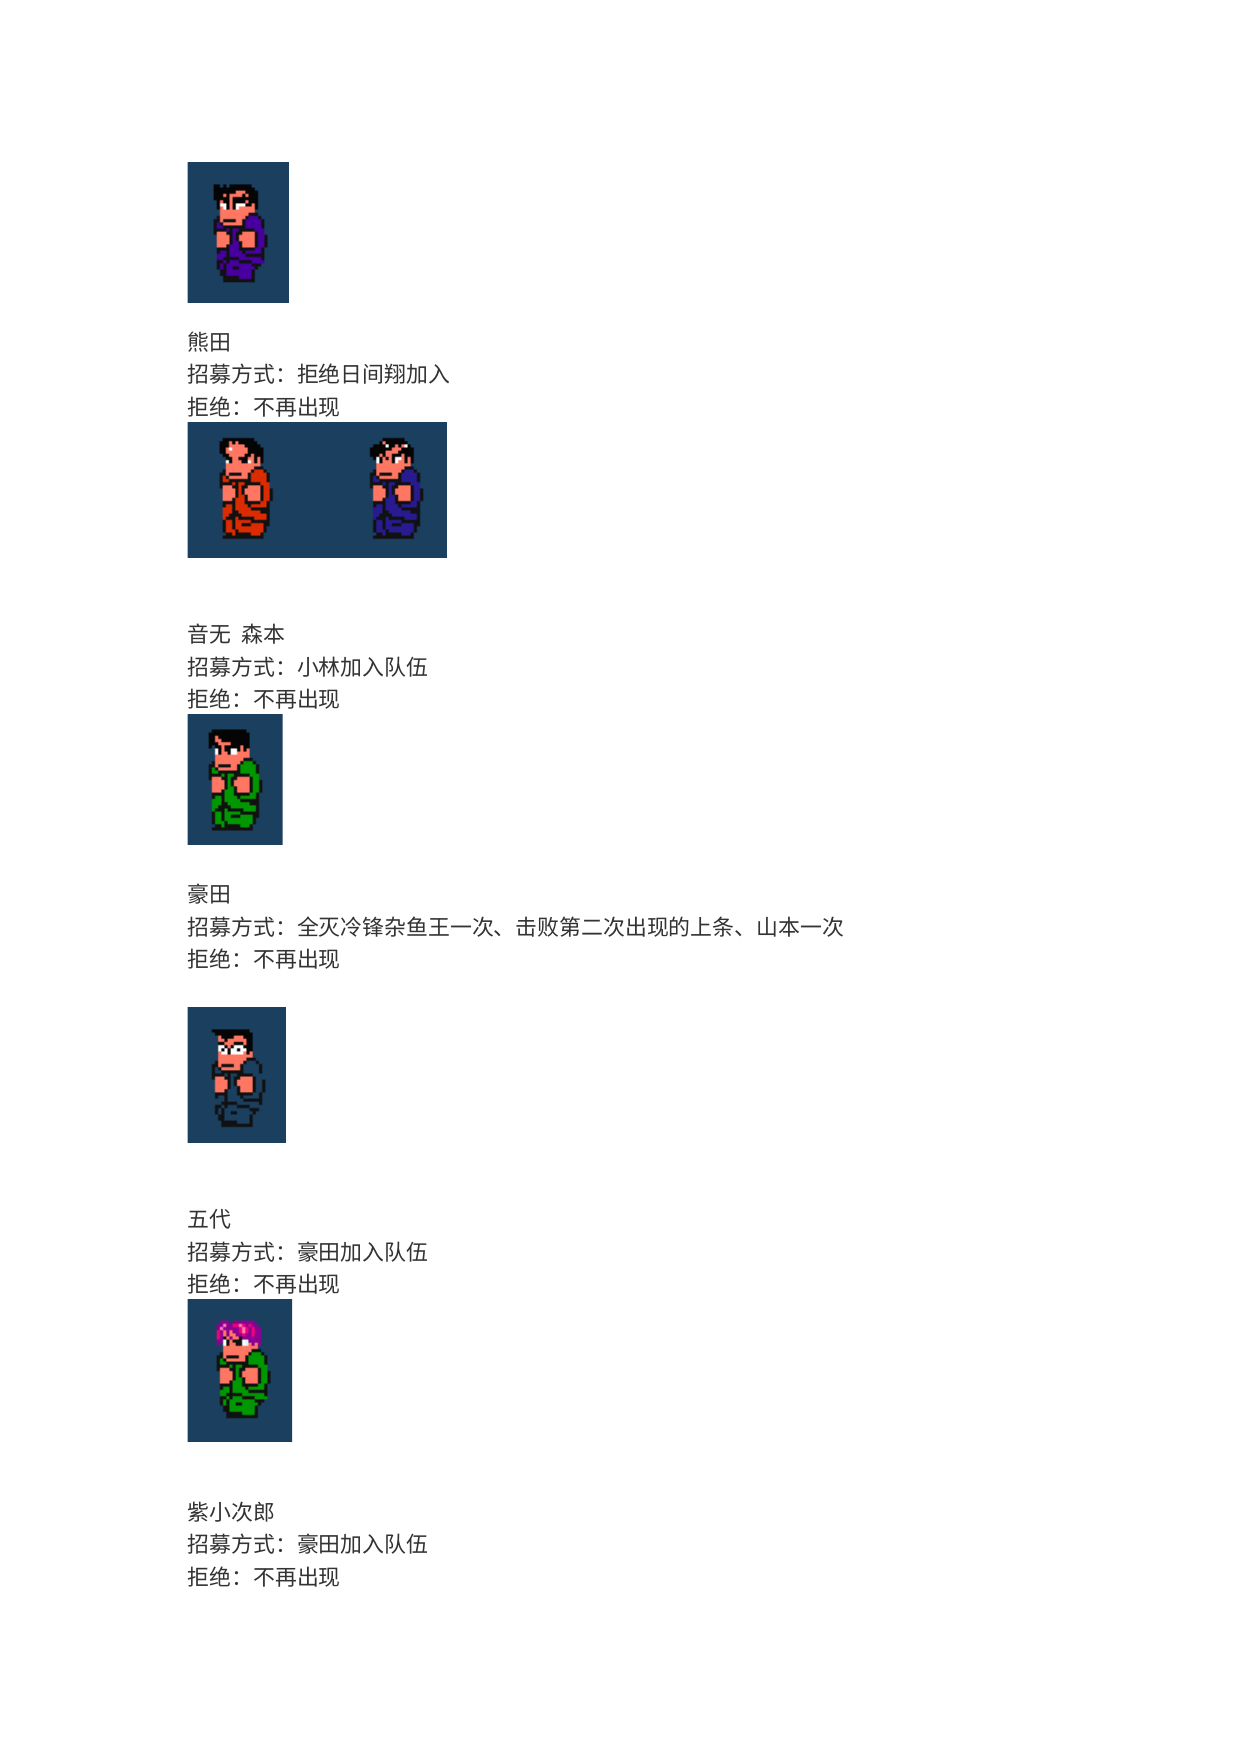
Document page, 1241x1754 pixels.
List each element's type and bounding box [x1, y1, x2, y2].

text [187, 942, 1053, 1592]
text [187, 162, 1053, 942]
picture [187, 1007, 286, 1143]
picture [187, 1299, 293, 1442]
picture [187, 422, 447, 558]
picture [187, 162, 289, 303]
picture [187, 714, 283, 845]
